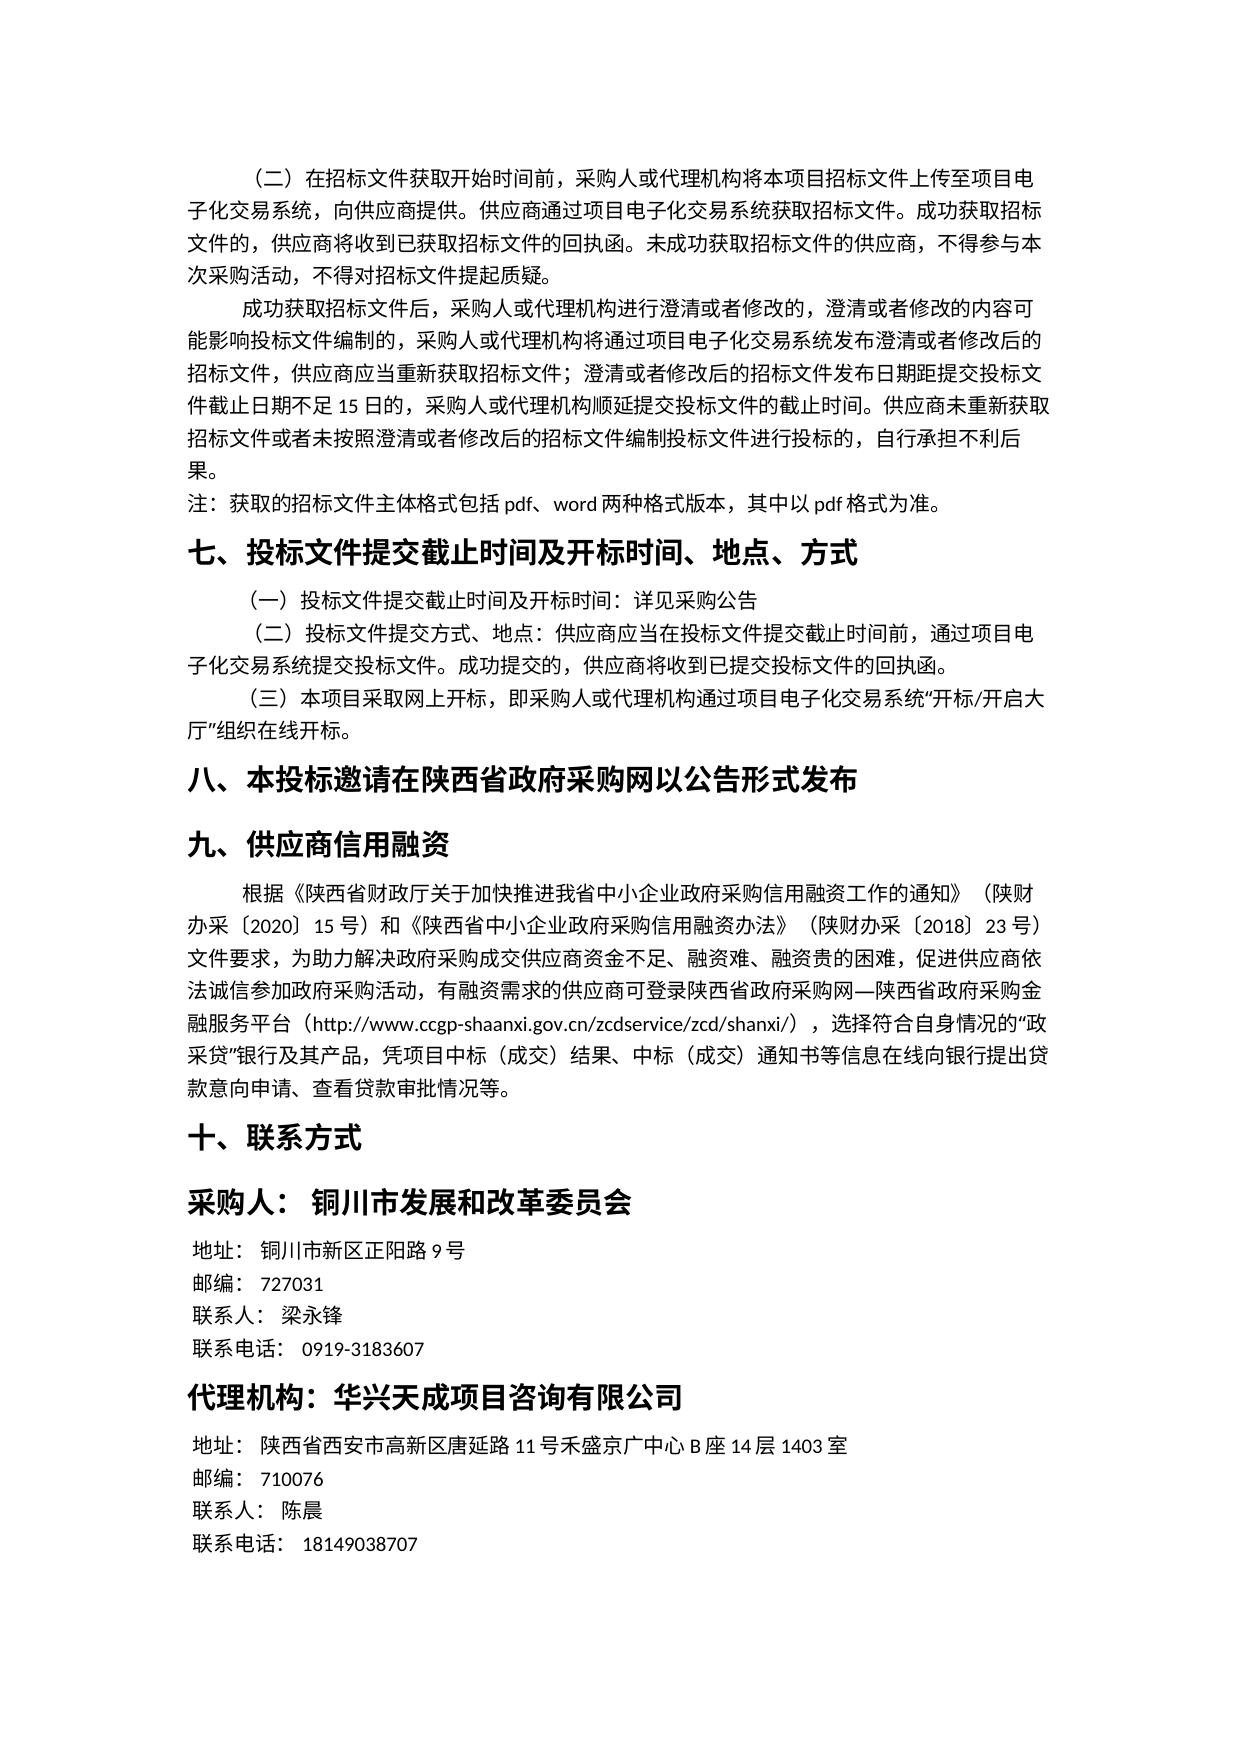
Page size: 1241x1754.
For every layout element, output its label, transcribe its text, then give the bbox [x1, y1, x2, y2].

text 联系人： 陈晨 [187, 1494, 1053, 1527]
text （三）本项目采取网上开标，即采购人或代理机构通过项目电子化交易系统“开标/开启大厅”组织在线开标。 [187, 682, 1053, 747]
text 邮编： 727031 [187, 1267, 1053, 1299]
text 八、本投标邀请在陕西省政府采购网以公告形式发布 [187, 747, 1053, 812]
text 采购人： 铜川市发展和改革委员会 [187, 1169, 1053, 1234]
text 地址： 陕西省西安市高新区唐延路11号禾盛京广中心B座14层1403室 [187, 1429, 1053, 1462]
text 联系人： 梁永锋 [187, 1299, 1053, 1332]
text 邮编： 710076 [187, 1462, 1053, 1494]
text 根据《陕西省财政厅关于加快推进我省中小企业政府采购信用融资工作的通知》（陕财办采〔2020〕15 号）和《陕西省中小企业政府采购信用融资办法》（陕财办采〔2018〕23 号）文件要求，为助力解决政府采购成交供应商资金不足、融资难、融资贵的困难，促进供应商依法诚信参加政府采购活动，有融资需求的供应商可登录陕西省政府采购网—陕西省政府采购金融服务平台（http://www.ccgp-shaanxi.gov.cn/zcdservice/zcd/shanxi/），选择符合自身情况的“政采贷”银行及其产品，凭项目中标（成交）结果、中标（成交）通知书等信息在线向银行提出贷款意向申请、查看贷款审批情况等。 [187, 877, 1053, 1104]
text 地址： 铜川市新区正阳路9号 [187, 1234, 1053, 1267]
text （一）投标文件提交截止时间及开标时间：详见采购公告 [187, 584, 1053, 617]
text 注：获取的招标文件主体格式包括pdf、word两种格式版本，其中以pdf格式为准。 [187, 487, 1053, 519]
text 七、投标文件提交截止时间及开标时间、地点、方式 [187, 519, 1053, 584]
text 联系电话： 18149038707 [187, 1527, 1053, 1559]
text 成功获取招标文件后，采购人或代理机构进行澄清或者修改的，澄清或者修改的内容可能影响投标文件编制的，采购人或代理机构将通过项目电子化交易系统发布澄清或者修改后的招标文件，供应商应当重新获取招标文件；澄清或者修改后的招标文件发布日期距提交投标文件截止日期不足15日的，采购人或代理机构顺延提交投标文件的截止时间。供应商未重新获取招标文件或者未按照澄清或者修改后的招标文件编制投标文件进行投标的，自行承担不利后果。 [187, 292, 1053, 487]
text 九、供应商信用融资 [187, 812, 1053, 877]
text 十、联系方式 [187, 1104, 1053, 1169]
text （二）投标文件提交方式、地点：供应商应当在投标文件提交截止时间前，通过项目电子化交易系统提交投标文件。成功提交的，供应商将收到已提交投标文件的回执函。 [187, 617, 1053, 682]
text 联系电话： 0919-3183607 [187, 1332, 1053, 1364]
text 代理机构：华兴天成项目咨询有限公司 [187, 1364, 1053, 1429]
text （二）在招标文件获取开始时间前，采购人或代理机构将本项目招标文件上传至项目电子化交易系统，向供应商提供。供应商通过项目电子化交易系统获取招标文件。成功获取招标文件的，供应商将收到已获取招标文件的回执函。未成功获取招标文件的供应商，不得参与本次采购活动，不得对招标文件提起质疑。 [187, 162, 1053, 292]
